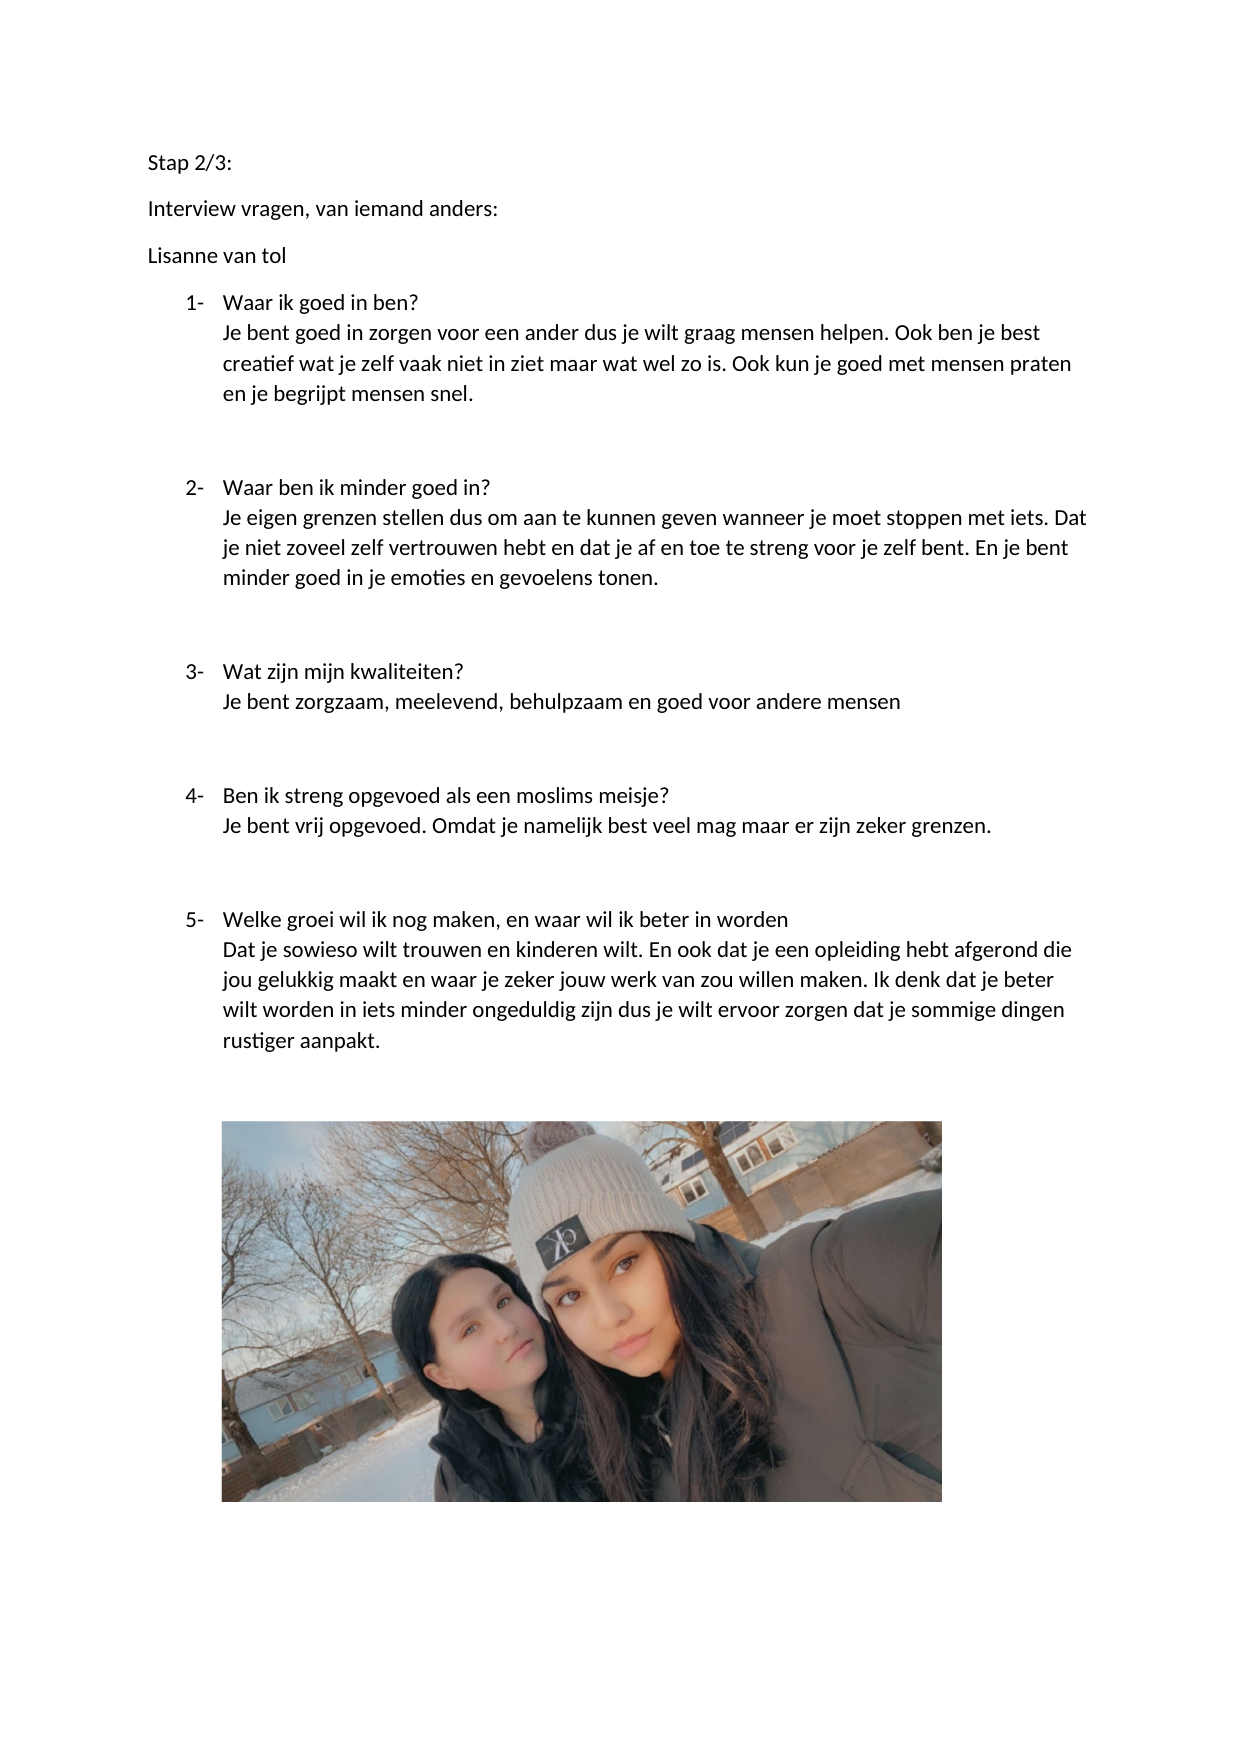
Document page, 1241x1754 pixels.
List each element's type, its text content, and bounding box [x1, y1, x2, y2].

list Dat je sowieso wilt trouwen en kinderen wilt. En ook dat je een opleiding hebt afgerond die jou gelukkig maakt en waar je zeker jouw werk van zou willen maken. Ik denk dat je beter wilt worden in iets minder ongeduldig zijn dus je wilt ervoor zorgen dat je sommige dingen rustiger aanpakt. [223, 935, 1093, 1054]
list Waar ik goed in ben? [185, 288, 1093, 316]
text Lisanne van tol [148, 241, 1093, 269]
list Welke groei wil ik nog maken, en waar wil ik beter in worden [185, 905, 1093, 933]
list Je bent goed in zorgen voor een ander dus je wilt graag mensen helpen. Ook ben je best creatief wat je zelf vaak niet in ziet maar wat wel zo is. Ook kun je goed met mensen praten en je begrijpt mensen snel. [223, 318, 1093, 407]
picture [223, 1121, 941, 1502]
list Je bent zorgzaam, meelevend, behulpzaam en goed voor andere mensen [223, 687, 1093, 715]
text Stap 2/3: [148, 148, 1093, 176]
list Je bent vrij opgevoed. Omdat je namelijk best veel mag maar er zijn zeker grenzen. [223, 811, 1093, 839]
list Ben ik streng opgevoed als een moslims meisje? [185, 781, 1093, 809]
text Interview vragen, van iemand anders: [148, 194, 1093, 222]
list Je eigen grenzen stellen dus om aan te kunnen geven wanneer je moet stoppen met iets. Dat je niet zoveel zelf vertrouwen hebt en dat je af en toe te streng voor je zelf bent. En je bent minder goed in je emoties en gevoelens tonen. [223, 503, 1093, 591]
list Waar ben ik minder goed in? [185, 473, 1093, 501]
list Wat zijn mijn kwaliteiten? [185, 657, 1093, 685]
